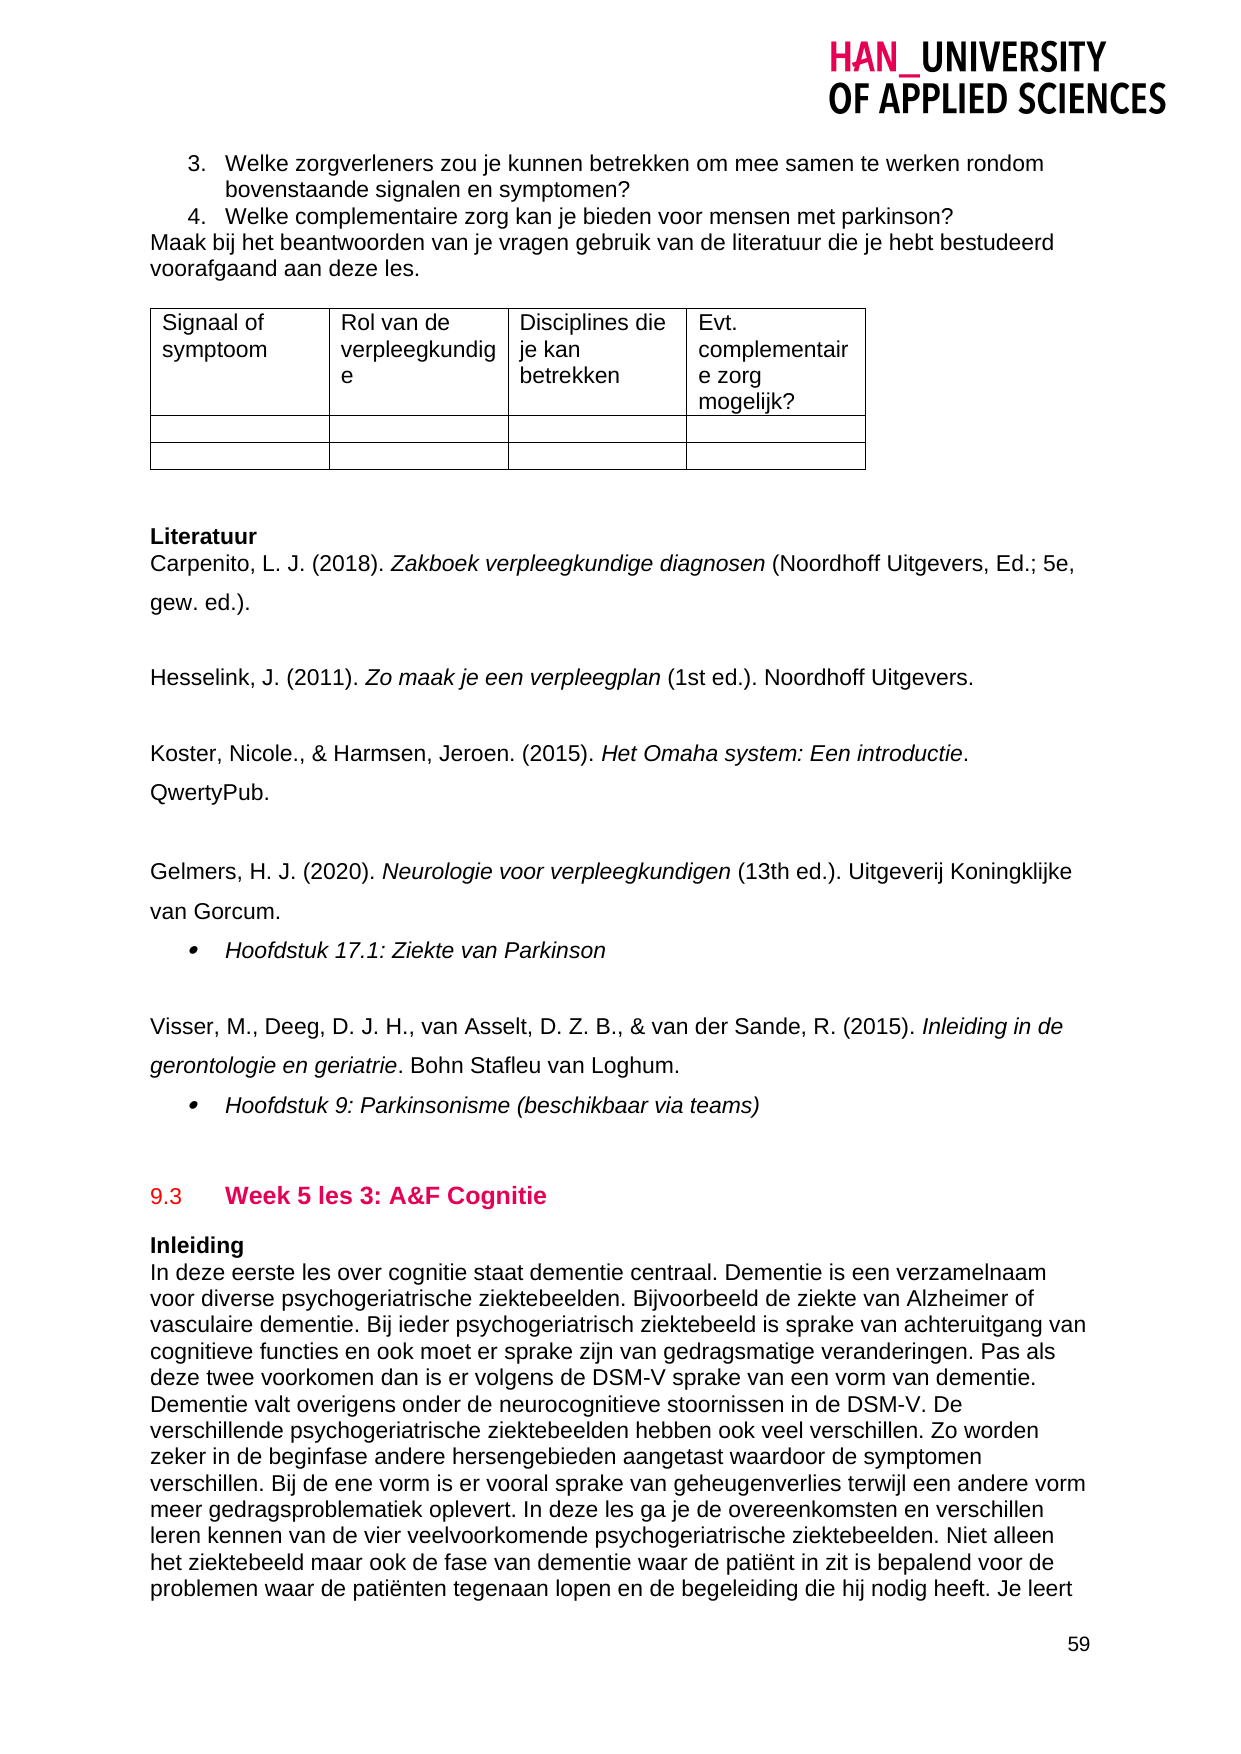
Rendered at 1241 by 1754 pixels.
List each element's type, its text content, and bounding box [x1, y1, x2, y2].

text Gelmers, H. J. (2020). Neurologie voor verpleegkundigen (13th ed.). Uitgeverij Koningklijke van Gorcum. [150, 858, 1090, 924]
table_cell [509, 443, 686, 469]
table_cell [687, 443, 865, 469]
text Visser, M., Deeg, D. J. H., van Asselt, D. Z. B., & van der Sande, R. (2015). Inleiding in de gerontologie en geriatrie. Bohn Stafleu van Loghum. [150, 1013, 1090, 1078]
table_cell [509, 416, 686, 442]
table_cell [330, 416, 508, 442]
list Hoofdstuk 17.1: Ziekte van Parkinson [187, 937, 1090, 963]
table_header Evt. complementaire zorg mogelijk? [687, 309, 865, 414]
text Carpenito, L. J. (2018). Zakboek verpleegkundige diagnosen (Noordhoff Uitgevers, Ed.; 5e, gew. ed.). [150, 549, 1090, 615]
text Maak bij het beantwoorden van je vragen gebruik van de literatuur die je hebt bestudeerd voorafgaand aan deze les. [150, 229, 1090, 282]
text Koster, Nicole., & Harmsen, Jeroen. (2015). Het Omaha system: Een introductie. QwertyPub. [150, 740, 1090, 806]
list Welke zorgverleners zou je kunnen betrekken om mee samen te werken rondom bovenstaande signalen en symptomen? [187, 150, 1090, 203]
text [150, 1259, 1090, 1601]
table_cell [687, 416, 865, 442]
table_header Disciplines die je kan betrekken [509, 309, 686, 414]
table_cell [330, 443, 508, 469]
table_header Signaal of symptoom [151, 309, 329, 414]
picture [0, 0, 1241, 212]
text Literatuur [150, 523, 1090, 549]
list Hoofdstuk 9: Parkinsonisme (beschikbaar via teams) [187, 1092, 1090, 1118]
subtitle Week 5 les 3: A&F Cognitie [107, 1181, 1090, 1210]
text Inleiding [150, 1232, 1090, 1259]
table_cell [151, 443, 329, 469]
text Hesselink, J. (2011). Zo maak je een verpleegplan (1st ed.). Noordhoff Uitgevers. [150, 664, 1090, 691]
table_cell [151, 416, 329, 442]
table_header Rol van de verpleegkundige [330, 309, 508, 414]
list Welke complementaire zorg kan je bieden voor mensen met parkinson? [187, 203, 1090, 229]
